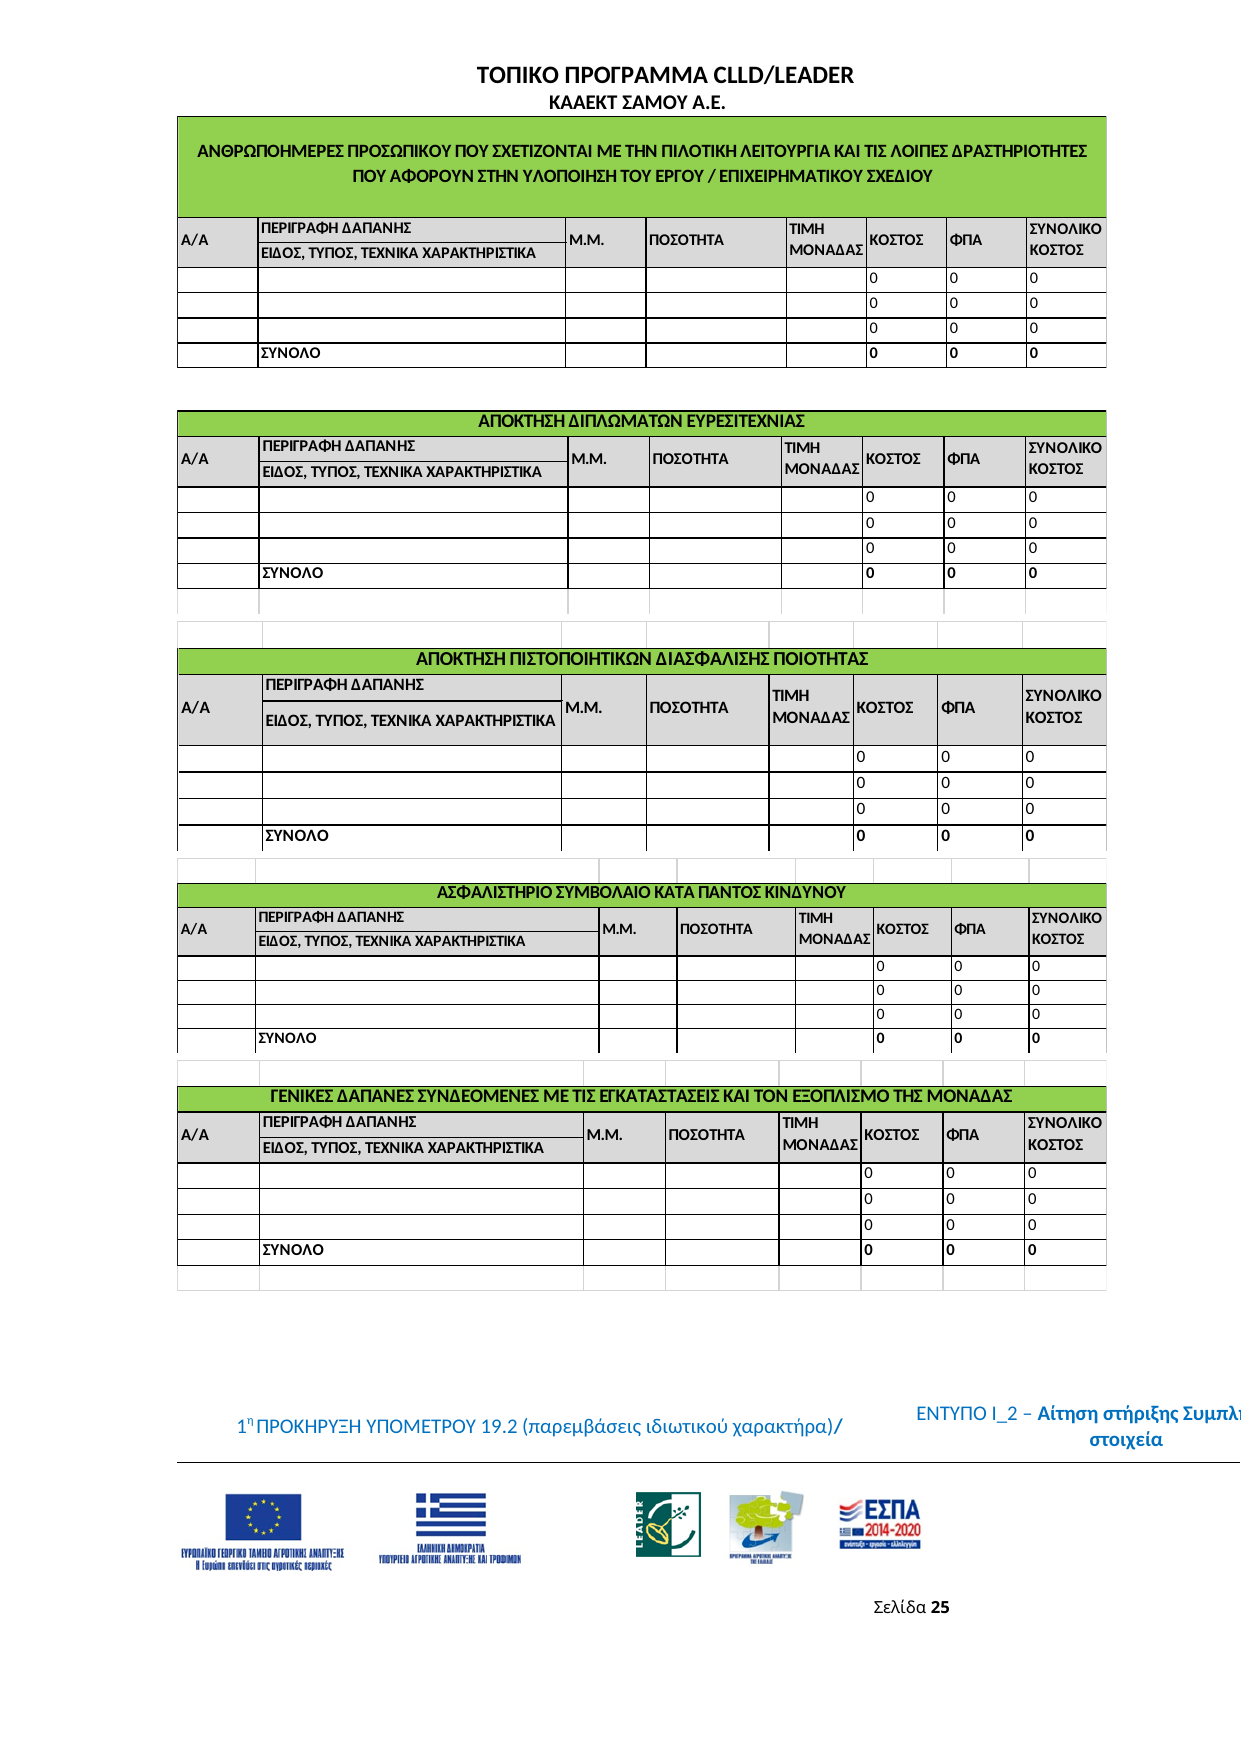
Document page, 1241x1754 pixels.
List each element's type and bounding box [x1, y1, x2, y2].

picture [177, 1488, 924, 1571]
